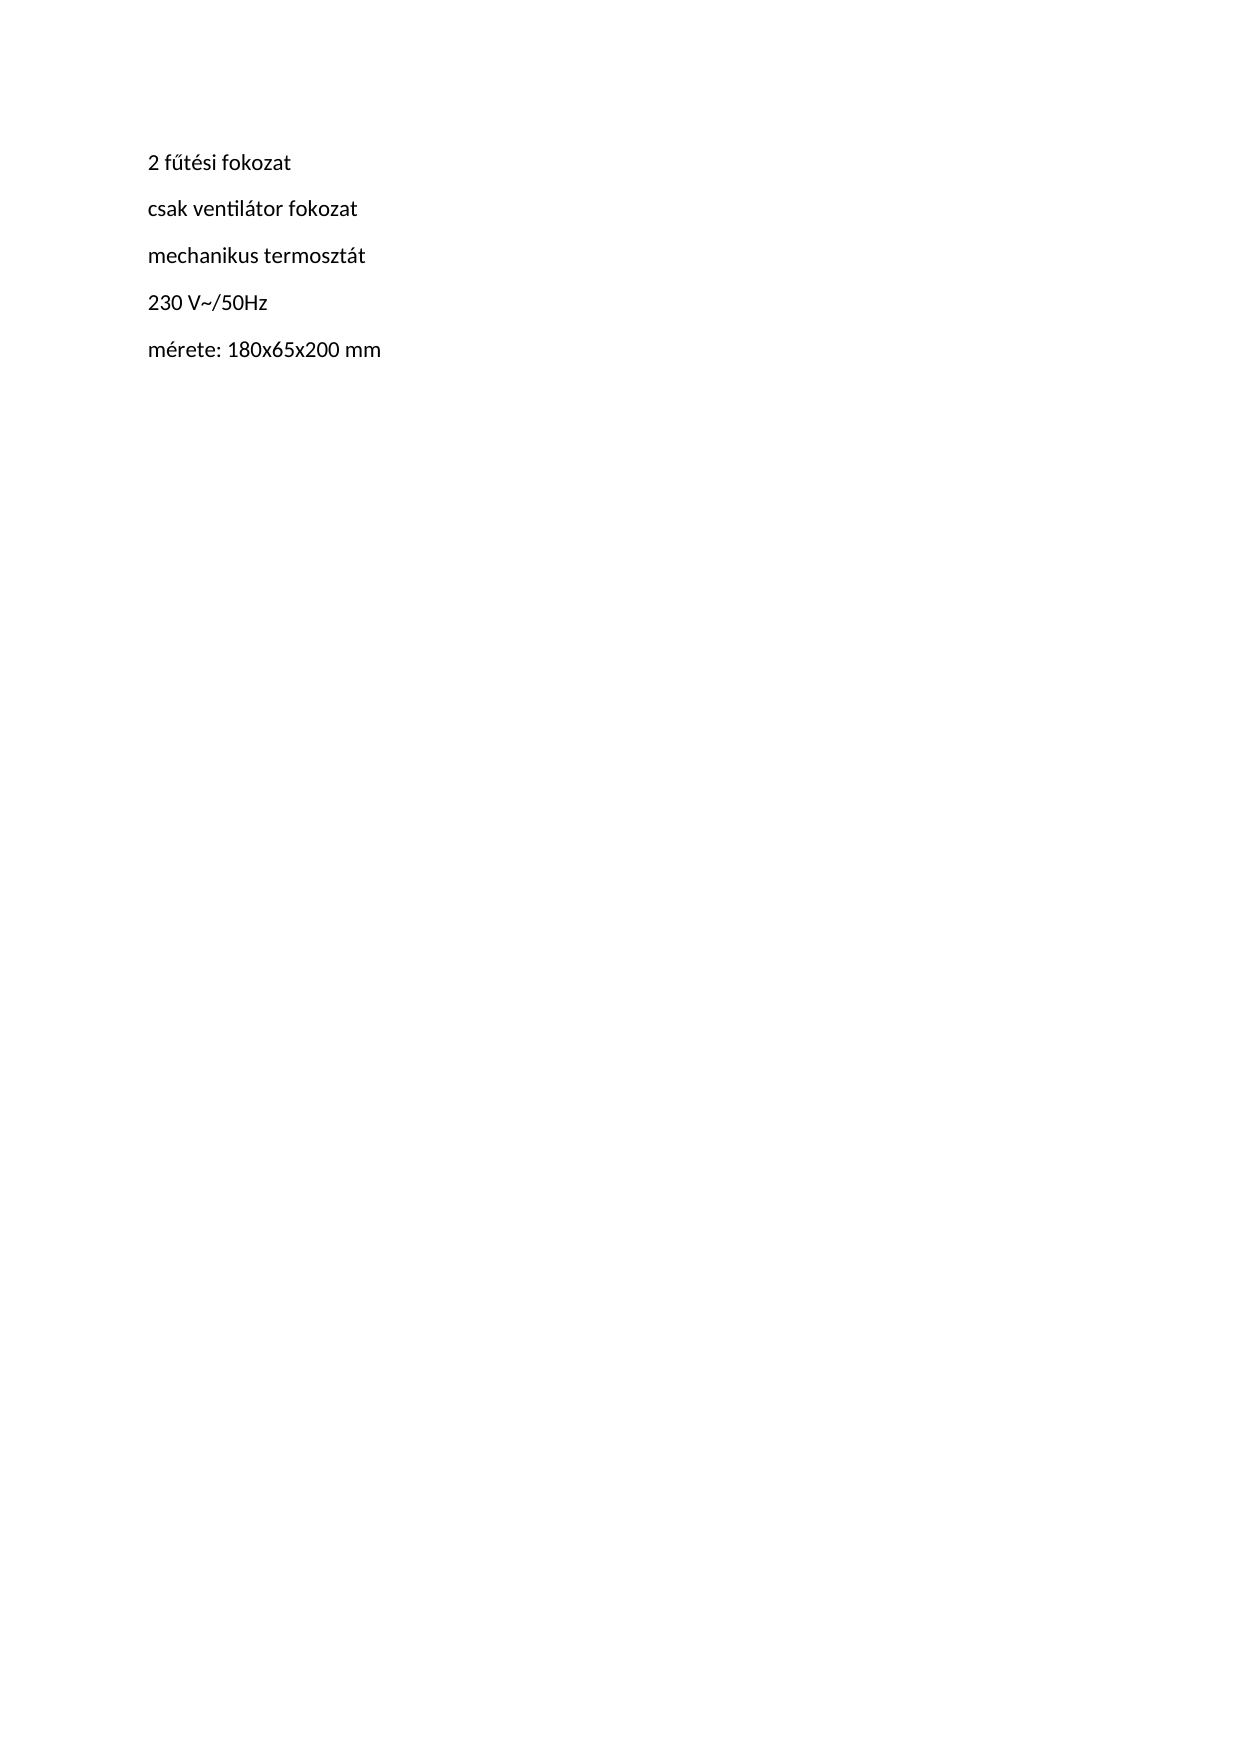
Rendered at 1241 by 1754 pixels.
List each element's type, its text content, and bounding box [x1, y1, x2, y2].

text mérete: 180x65x200 mm [148, 335, 1093, 363]
text 230 V~/50Hz [148, 288, 1093, 316]
text mechanikus termosztát [148, 241, 1093, 269]
text 2 fűtési fokozat [148, 148, 1093, 176]
text csak ventilátor fokozat [148, 194, 1093, 222]
